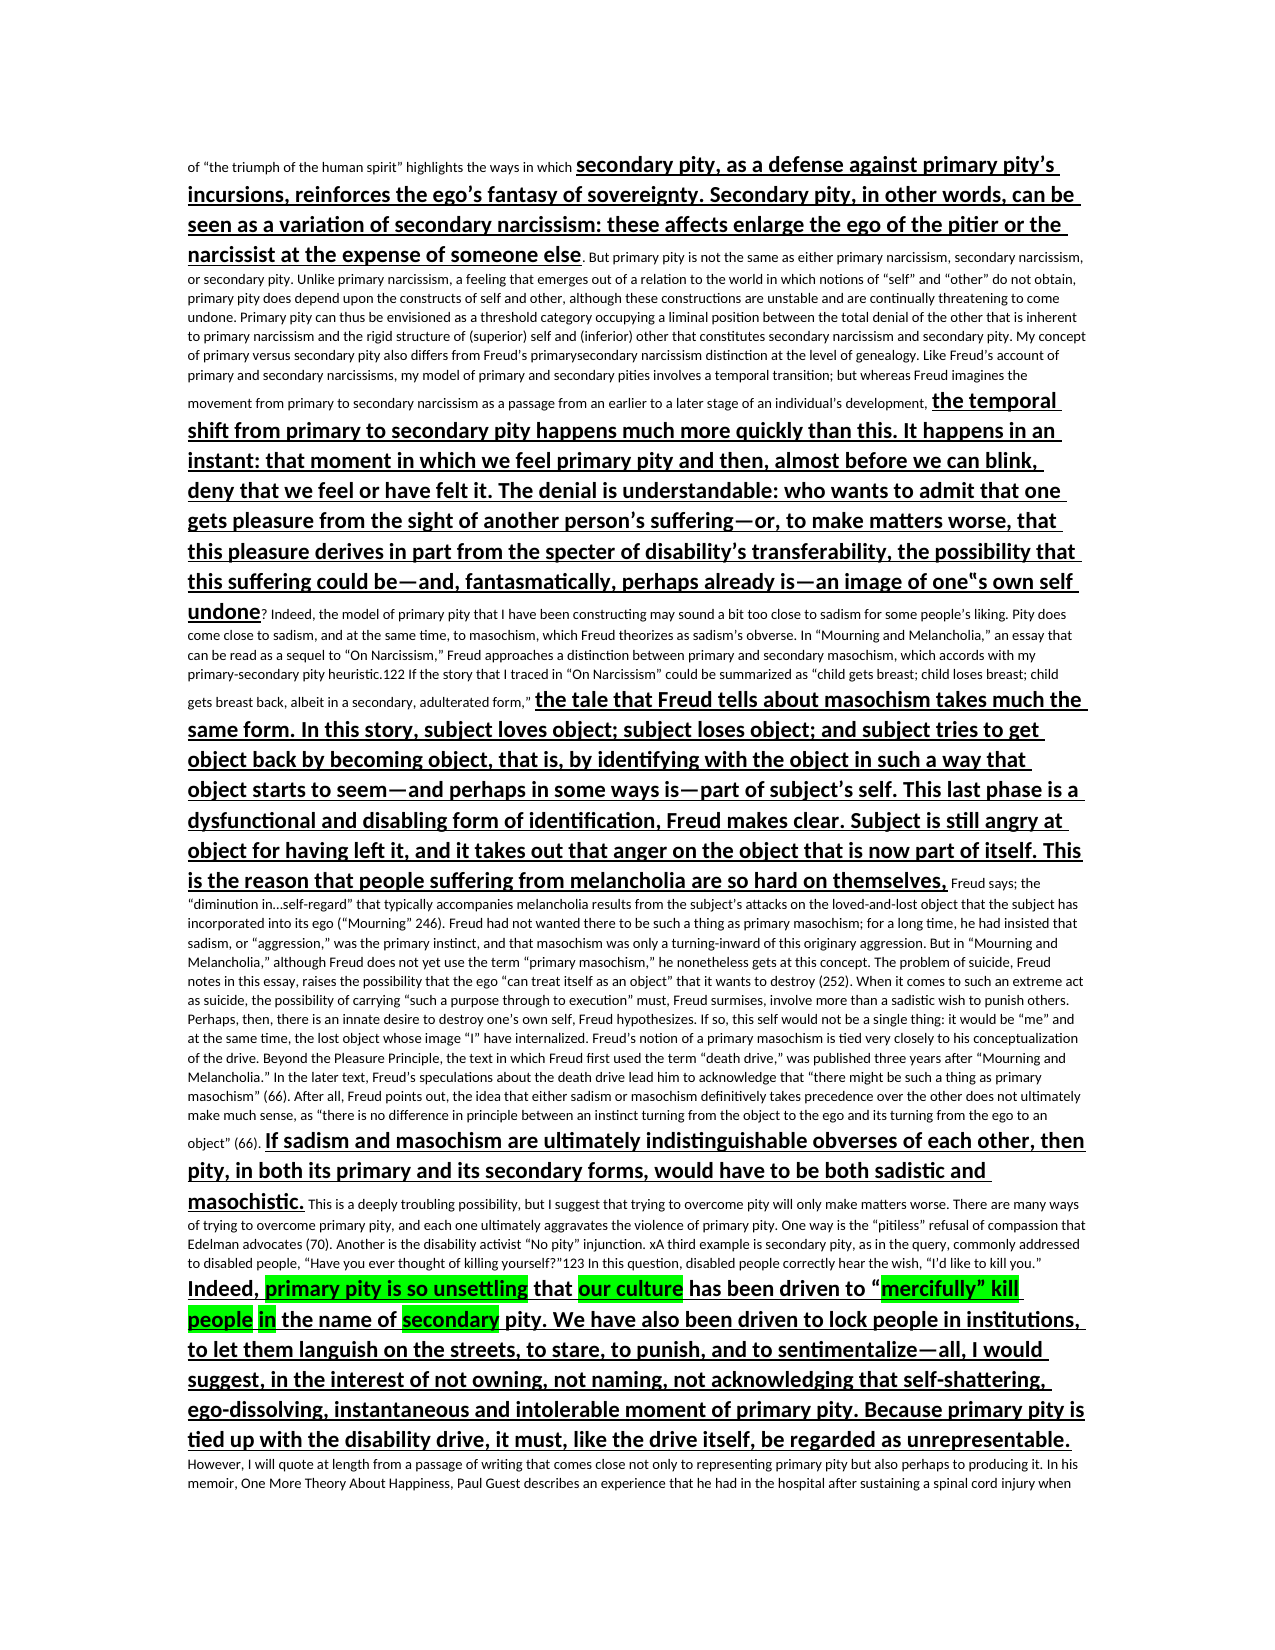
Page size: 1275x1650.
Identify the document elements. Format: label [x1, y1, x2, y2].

text [187, 150, 1087, 1492]
